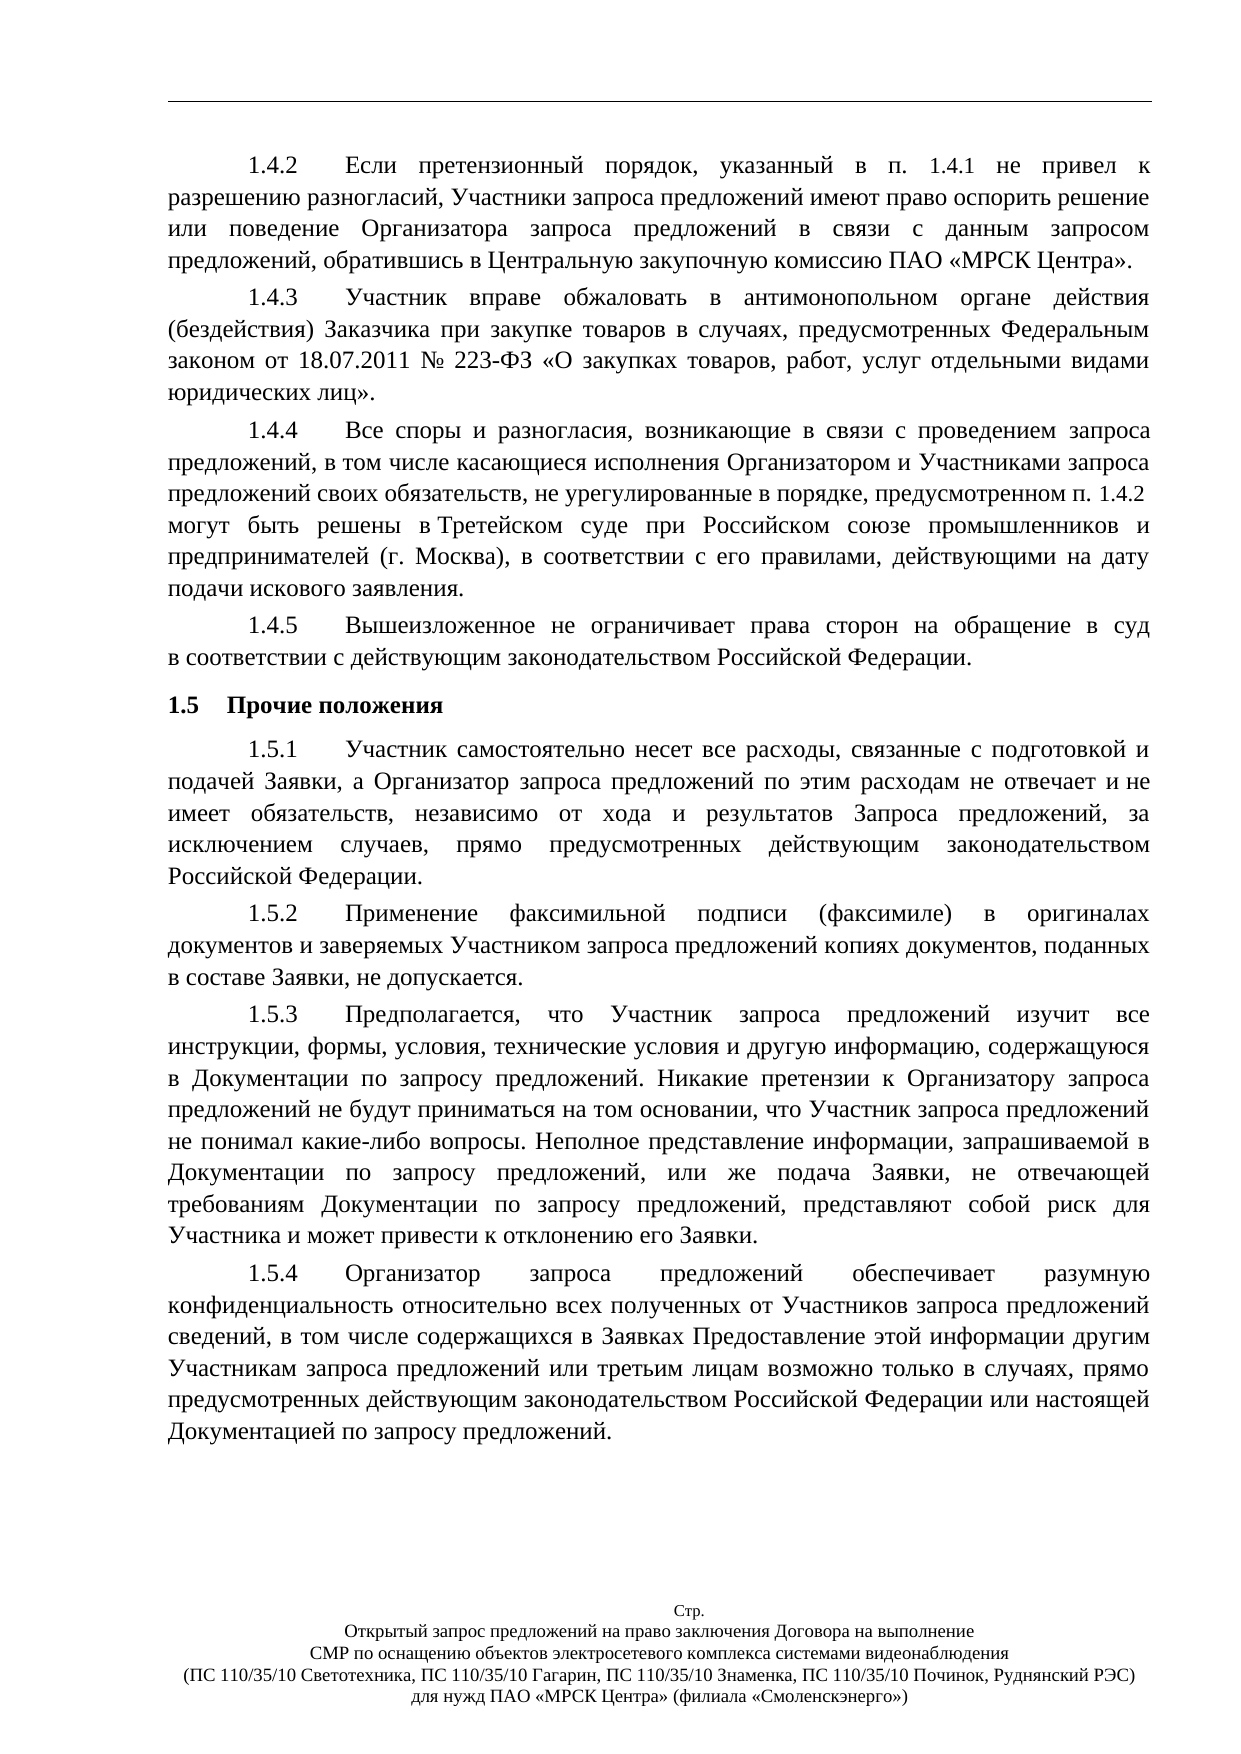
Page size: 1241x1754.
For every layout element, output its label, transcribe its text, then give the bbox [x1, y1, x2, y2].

list Участник вправе обжаловать в антимонопольном органе действия (бездействия) Заказчика при закупке товаров в случаях, предусмотренных Федеральным законом от 18.07.2011 № 223-ФЗ «О закупках товаров, работ, услуг отдельными видами юридических лиц». [168, 282, 1150, 406]
list Если претензионный порядок, указанный в п. 1.4.1 не привел к разрешению разногласий, Участники запроса предложений имеют право оспорить решение или поведение Организатора запроса предложений в связи с данным запросом предложений, обратившись в Центральную закупочную комиссию ПАО «МРСК Центра». [168, 150, 1150, 273]
list Организатор запроса предложений обеспечивает разумную конфиденциальность относительно всех полученных от Участников запроса предложений сведений, в том числе содержащихся в Заявках Предоставление этой информации другим Участникам запроса предложений или третьим лицам возможно только в случаях, прямо предусмотренных действующим законодательством Российской Федерации или настоящей Документацией по запросу предложений. [168, 1258, 1150, 1445]
list Применение факсимильной подписи (факсимиле) в оригиналах документов и заверяемых Участником запроса предложений копиях документов, поданных в составе Заявки, не допускается. [168, 898, 1150, 990]
list Участник самостоятельно несет все расходы, связанные с подготовкой и подачей Заявки, а Организатор запроса предложений по этим расходам не отвечает и не имеет обязательств, независимо от хода и результатов Запроса предложений, за исключением случаев, прямо предусмотренных действующим законодательством Российской Федерации. [168, 734, 1150, 889]
subtitle Прочие положения [168, 690, 1152, 719]
list Предполагается, что Участник запроса предложений изучит все инструкции, формы, условия, технические условия и другую информацию, содержащуюся в Документации по запросу предложений. Никакие претензии к Организатору запроса предложений не будут приниматься на том основании, что Участник запроса предложений не понимал какие-либо вопросы. Неполное представление информации, запрашиваемой в Документации по запросу предложений, или же подача Заявки, не отвечающей требованиям Документации по запросу предложений, представляют собой риск для Участника и может привести к отклонению его Заявки. [168, 999, 1150, 1249]
list Вышеизложенное не ограничивает права сторон на обращение в суд в соответствии с действующим законодательством Российской Федерации. [168, 611, 1150, 671]
list Все споры и разногласия, возникающие в связи с проведением запроса предложений, в том числе касающиеся исполнения Организатором и Участниками запроса предложений своих обязательств, не урегулированные в порядке, предусмотренном п. 1.4.2 могут быть решены в Третейском суде при Российском союзе промышленников и предпринимателей (г. Москва), в соответствии с его правилами, действующими на дату подачи искового заявления. [168, 415, 1150, 602]
